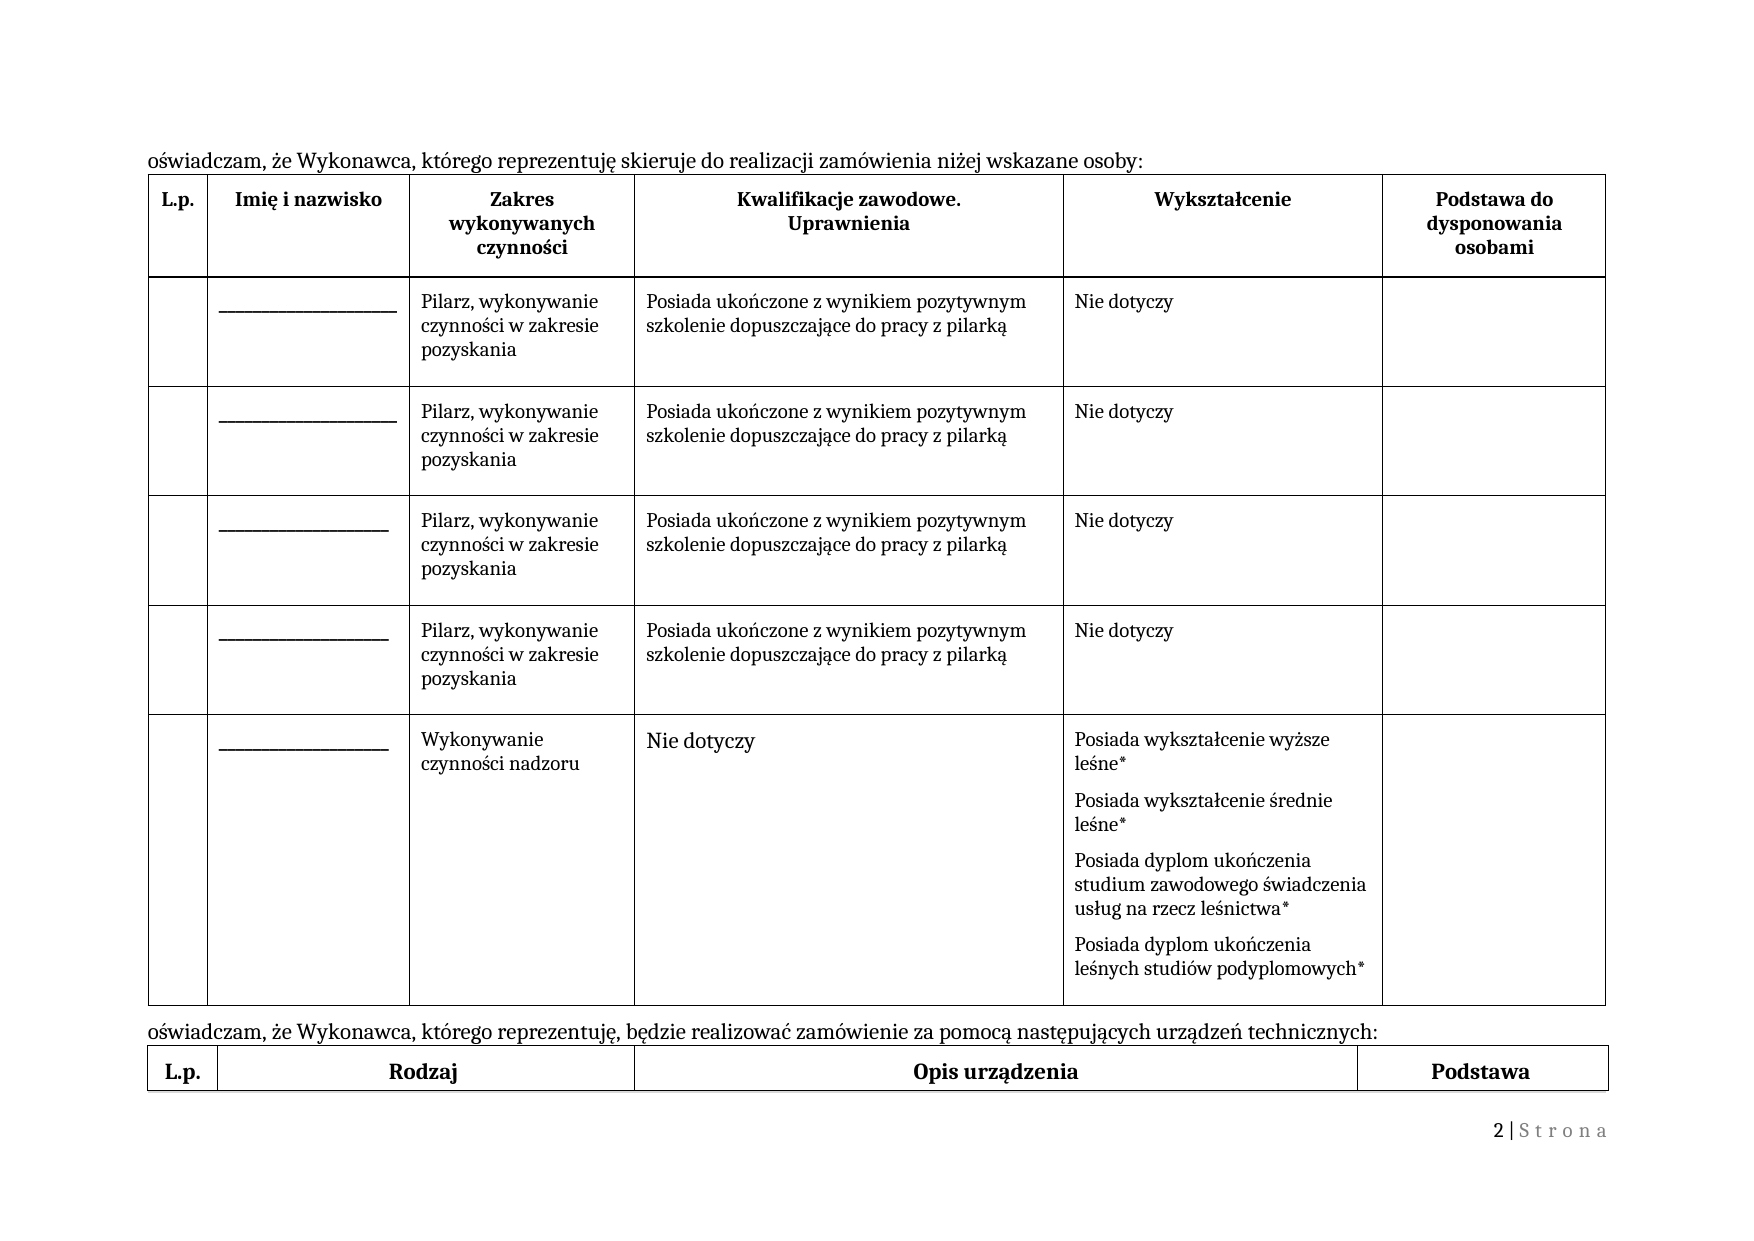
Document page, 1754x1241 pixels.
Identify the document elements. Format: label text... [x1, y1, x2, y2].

table_header Kwalifikacje zawodowe. Uprawnienia [635, 175, 1063, 276]
table_cell Posiada wykształcenie wyższe leśne* Posiada wykształcenie średnie leśne* Posiada dyplom ukończenia studium zawodowego świadczenia usług na rzecz leśnictwa* Posiada dyplom ukończenia leśnych studiów podyplomowych* [1064, 715, 1382, 1005]
table_cell [149, 715, 207, 1005]
table_cell [1383, 715, 1605, 1005]
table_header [1358, 1046, 1608, 1090]
table_header L.p. [148, 1046, 217, 1090]
table_cell _____________________ [208, 278, 409, 386]
table_cell Nie dotyczy [1064, 278, 1382, 386]
table_cell [1383, 387, 1605, 495]
table_cell Wykonywanie czynności nadzoru [410, 715, 634, 1005]
table_cell Nie dotyczy [1064, 496, 1382, 605]
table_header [635, 1046, 1357, 1090]
table_header Zakres wykonywanych czynności [410, 175, 634, 276]
table_header L.p. [149, 175, 207, 276]
table_cell [1383, 496, 1605, 605]
table_cell Nie dotyczy [1064, 387, 1382, 495]
table_header Imię i nazwisko [208, 175, 409, 276]
table_cell Nie dotyczy [1064, 606, 1382, 714]
table_cell Nie dotyczy [635, 715, 1063, 1005]
table_header Rodzaj urządzenia [218, 1046, 634, 1090]
table_cell ____________________ [208, 496, 409, 605]
table_cell Posiada ukończone z wynikiem pozytywnym szkolenie dopuszczające do pracy z pilarką [635, 387, 1063, 495]
table_cell _____________________ [208, 387, 409, 495]
table_cell ____________________ [208, 715, 409, 1005]
table_cell [1383, 278, 1605, 386]
table_cell [149, 278, 207, 386]
table_cell Posiada ukończone z wynikiem pozytywnym szkolenie dopuszczające do pracy z pilarką [635, 278, 1063, 386]
table_cell [149, 606, 207, 714]
text oświadczam, że Wykonawca, którego reprezentuję, będzie realizować zamówienie za pomocą następujących urządzeń technicznych: [148, 1018, 1606, 1045]
table_cell Posiada ukończone z wynikiem pozytywnym szkolenie dopuszczające do pracy z pilarką [635, 496, 1063, 605]
table_cell Pilarz, wykonywanie czynności w zakresie pozyskania [410, 496, 634, 605]
table_cell [149, 496, 207, 605]
table_cell Pilarz, wykonywanie czynności w zakresie pozyskania [410, 278, 634, 386]
table_cell Pilarz, wykonywanie czynności w zakresie pozyskania [410, 606, 634, 714]
table_cell Posiada ukończone z wynikiem pozytywnym szkolenie dopuszczające do pracy z pilarką [635, 606, 1063, 714]
table_header Wykształcenie [1064, 175, 1382, 276]
table_cell [1383, 606, 1605, 714]
table_cell ____________________ [208, 606, 409, 714]
table_cell Pilarz, wykonywanie czynności w zakresie pozyskania [410, 387, 634, 495]
table_header Podstawa do dysponowania osobami [1383, 175, 1605, 276]
table_cell [149, 387, 207, 495]
text oświadczam, że Wykonawca, którego reprezentuję skieruje do realizacji zamówienia niżej wskazane osoby: [148, 148, 1606, 174]
